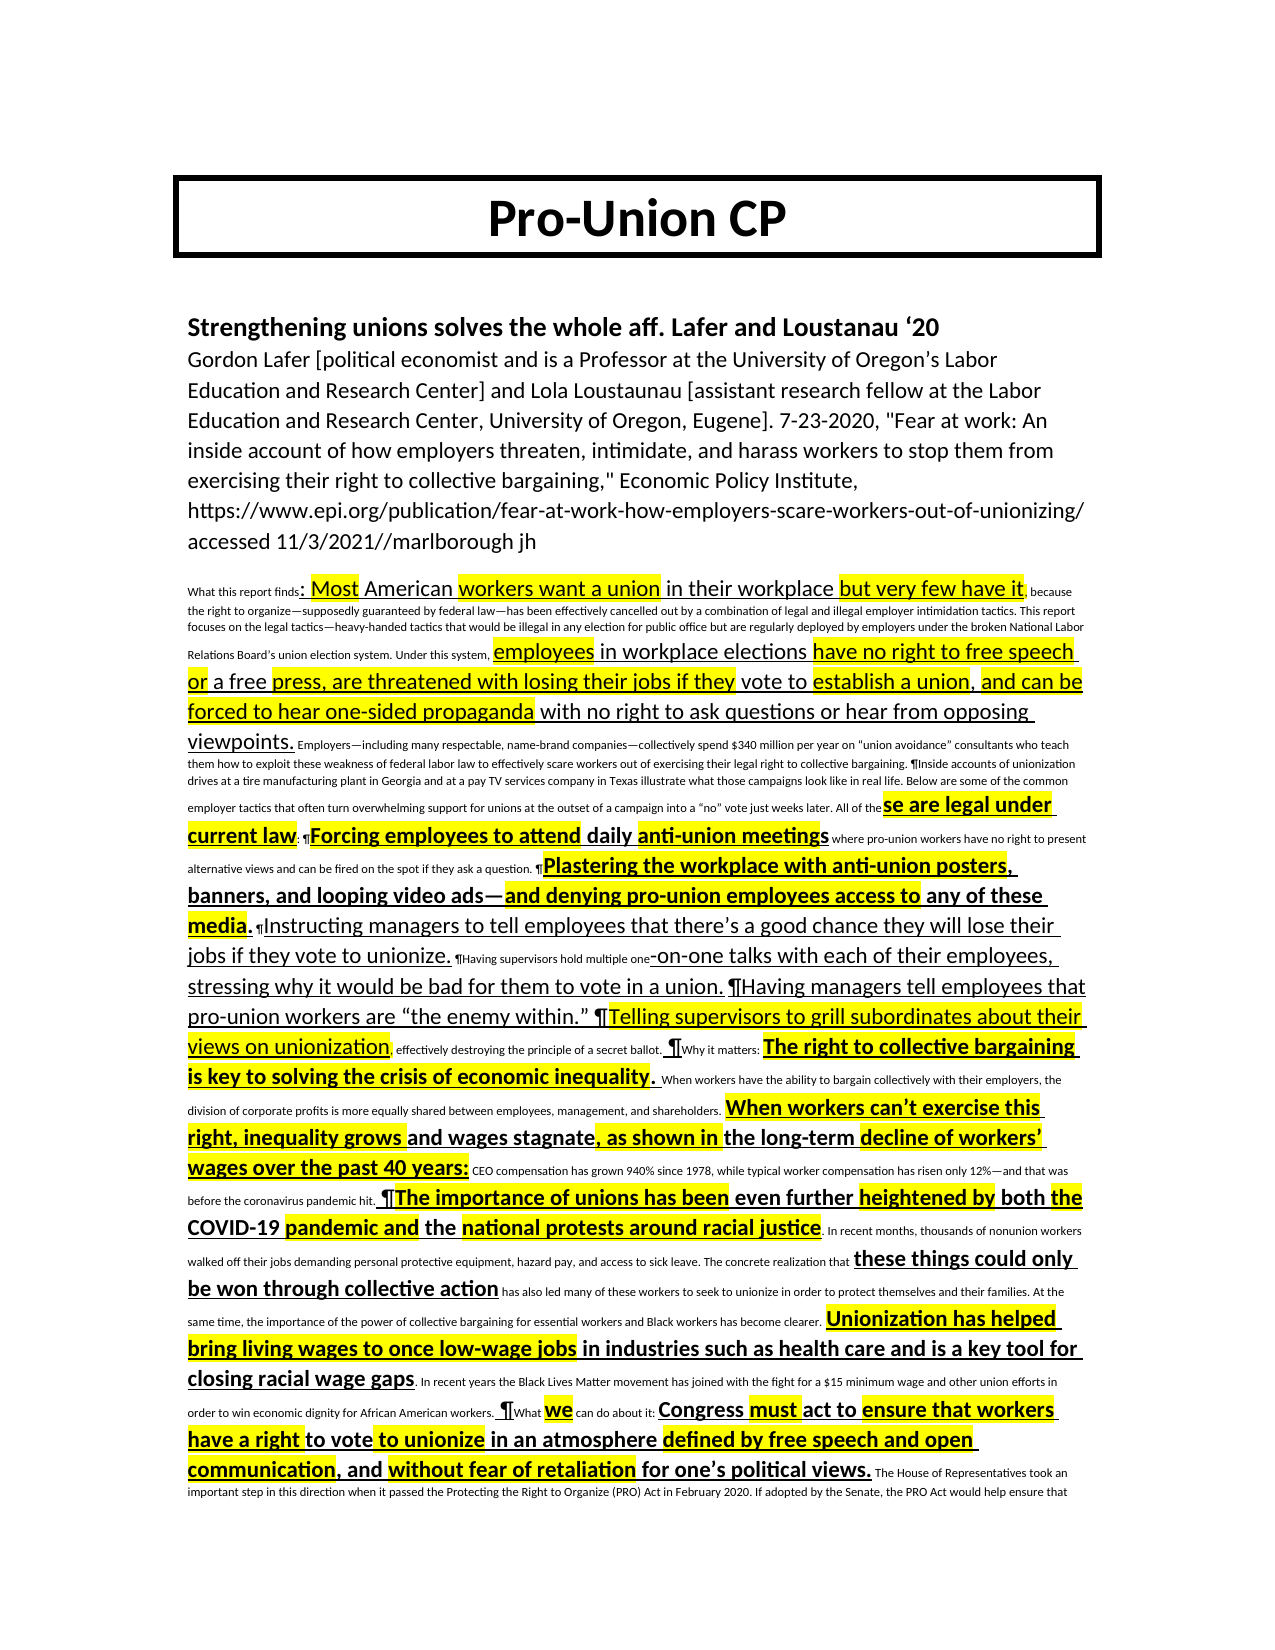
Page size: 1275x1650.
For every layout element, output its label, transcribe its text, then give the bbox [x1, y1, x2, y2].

subtitle Pro-Union CP [179, 181, 1096, 252]
subtitle Strengthening unions solves the whole aff. Lafer and Loustanau ‘20 [187, 310, 1087, 343]
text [187, 1027, 1087, 1499]
text Gordon Lafer [political economist and is a Professor at the University of Oregon’s Labor Education and Research Center] and Lola Loustaunau [assistant research fellow at the Labor Education and Research Center, University of Oregon, Eugene]. 7-23-2020, "Fear at work: An inside account of how employers threaten, intimidate, and harass workers to stop them from exercising their right to collective bargaining," Economic Policy Institute, https://www.epi.org/publication/fear-at-work-how-employers-scare-workers-out-of-unionizing/ accessed 11/3/2021//marlborough jh [187, 346, 1087, 555]
